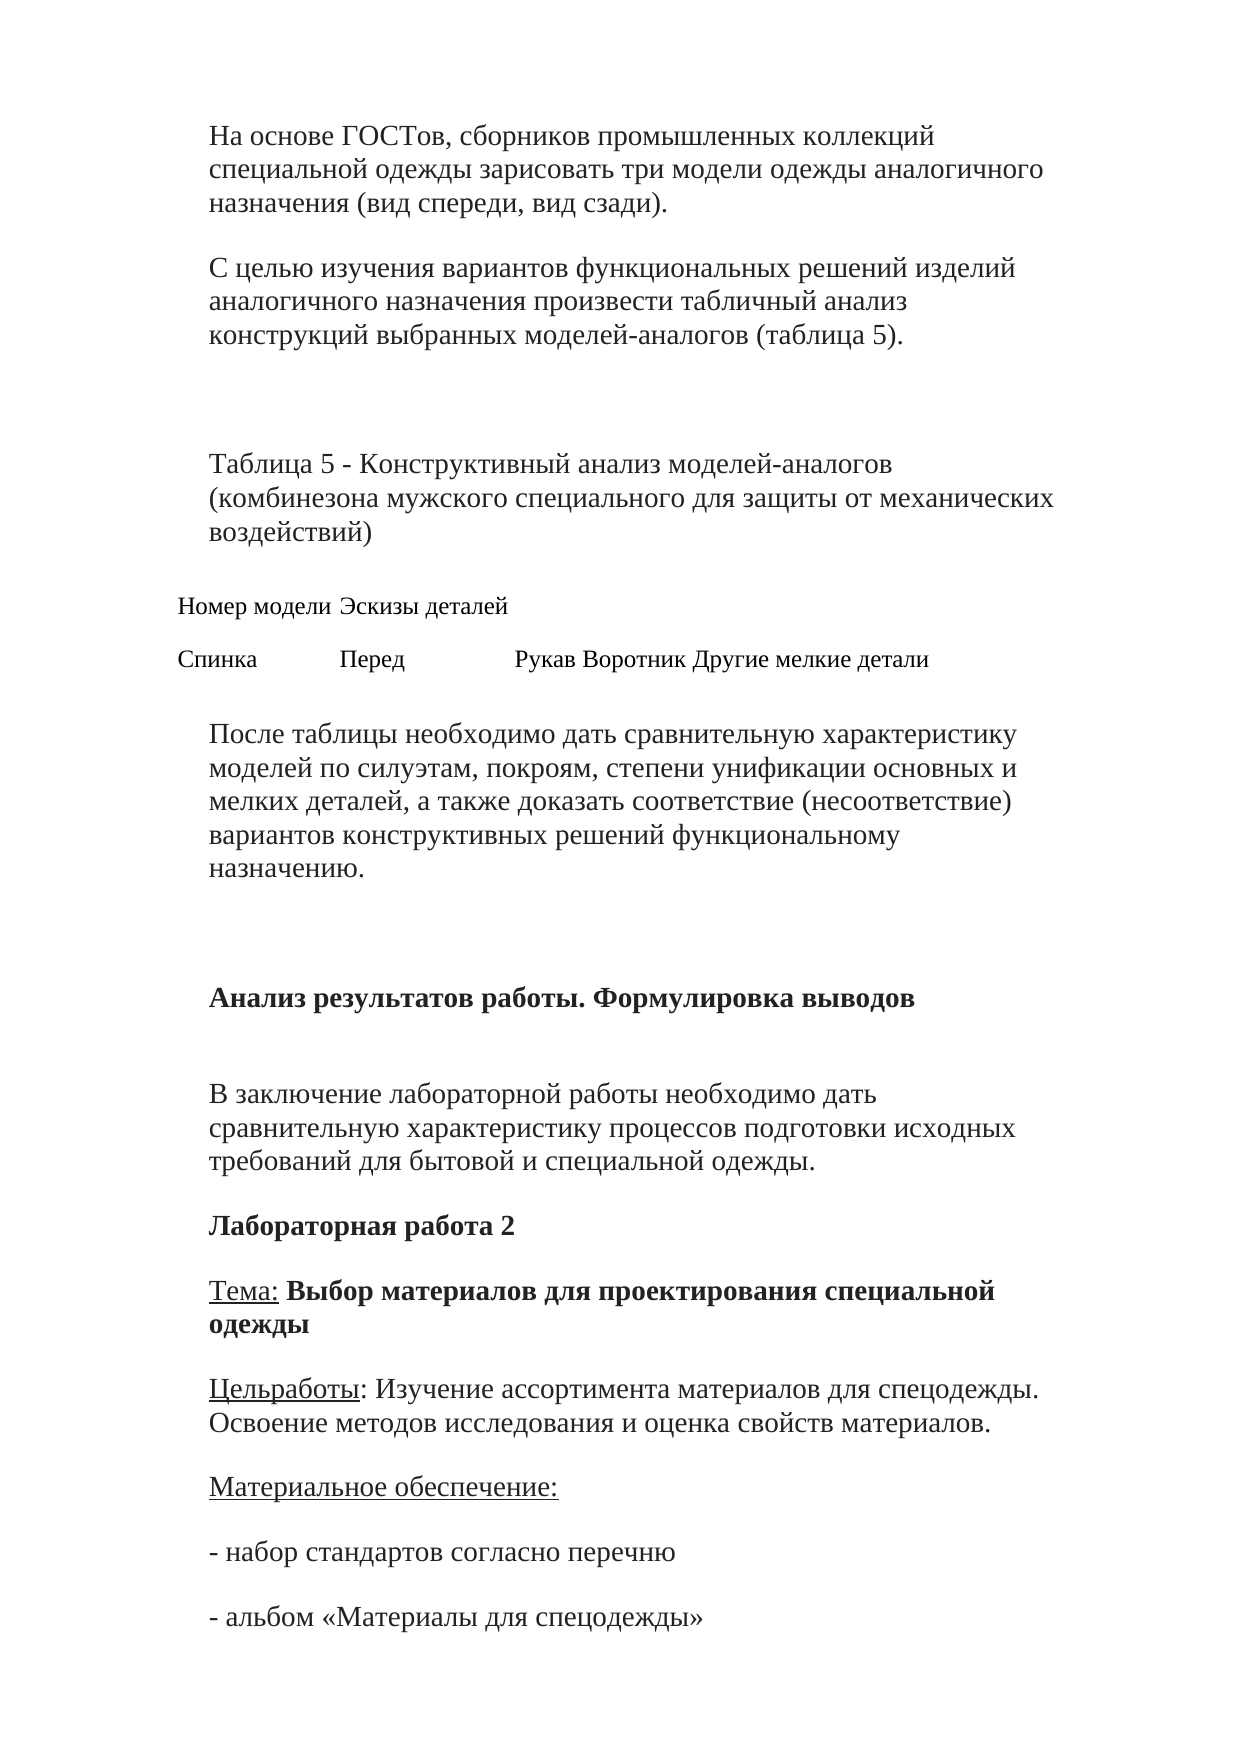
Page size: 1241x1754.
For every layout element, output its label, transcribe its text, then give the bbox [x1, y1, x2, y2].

text С целью изучения вариантов функциональных решений изделий аналогичного назначения произвести табличный анализ конструкций выбранных моделей-аналогов (таблица 5). [208, 250, 1058, 351]
table_cell Спинка [176, 632, 338, 685]
text - набор стандартов согласно перечню [208, 1534, 1058, 1568]
table_header Номер модели [176, 579, 338, 632]
text Анализ результатов работы. Формулировка выводов [208, 980, 1058, 1014]
table_cell Другие мелкие детали [691, 632, 934, 685]
text Таблица 5 - Конструктивный анализ моделей-аналогов (комбинезона мужского специального для защиты от механических воздействий) [208, 447, 1058, 547]
table_cell Рукав [513, 632, 581, 685]
text Лабораторная работа 2 [208, 1208, 1058, 1242]
table_header Эскизы деталей [338, 579, 513, 632]
text Тема: Выбор материалов для проектирования специальной одежды [208, 1273, 1058, 1340]
text - альбом «Материалы для спецодежды» [208, 1599, 1058, 1633]
table_cell Воротник [581, 632, 691, 685]
text Цельработы: Изучение ассортимента материалов для спецодежды. Освоение методов исследования и оценка свойств материалов. [208, 1371, 1058, 1438]
table_cell Перед [338, 632, 513, 685]
text После таблицы необходимо дать сравнительную характеристику моделей по силуэтам, покроям, степени унификации основных и мелких деталей, а также доказать соответствие (несоответствие) вариантов конструктивных решений функциональному назначению. [208, 716, 1058, 884]
text Материальное обеспечение: [208, 1469, 1058, 1503]
text На основе ГОСТов, сборников промышленных коллекций специальной одежды зарисовать три модели одежды аналогичного назначения (вид спереди, вид сзади). [208, 118, 1058, 219]
text В заключение лабораторной работы необходимо дать сравнительную характеристику процессов подготовки исходных требований для бытовой и специальной одежды. [208, 1076, 1058, 1177]
